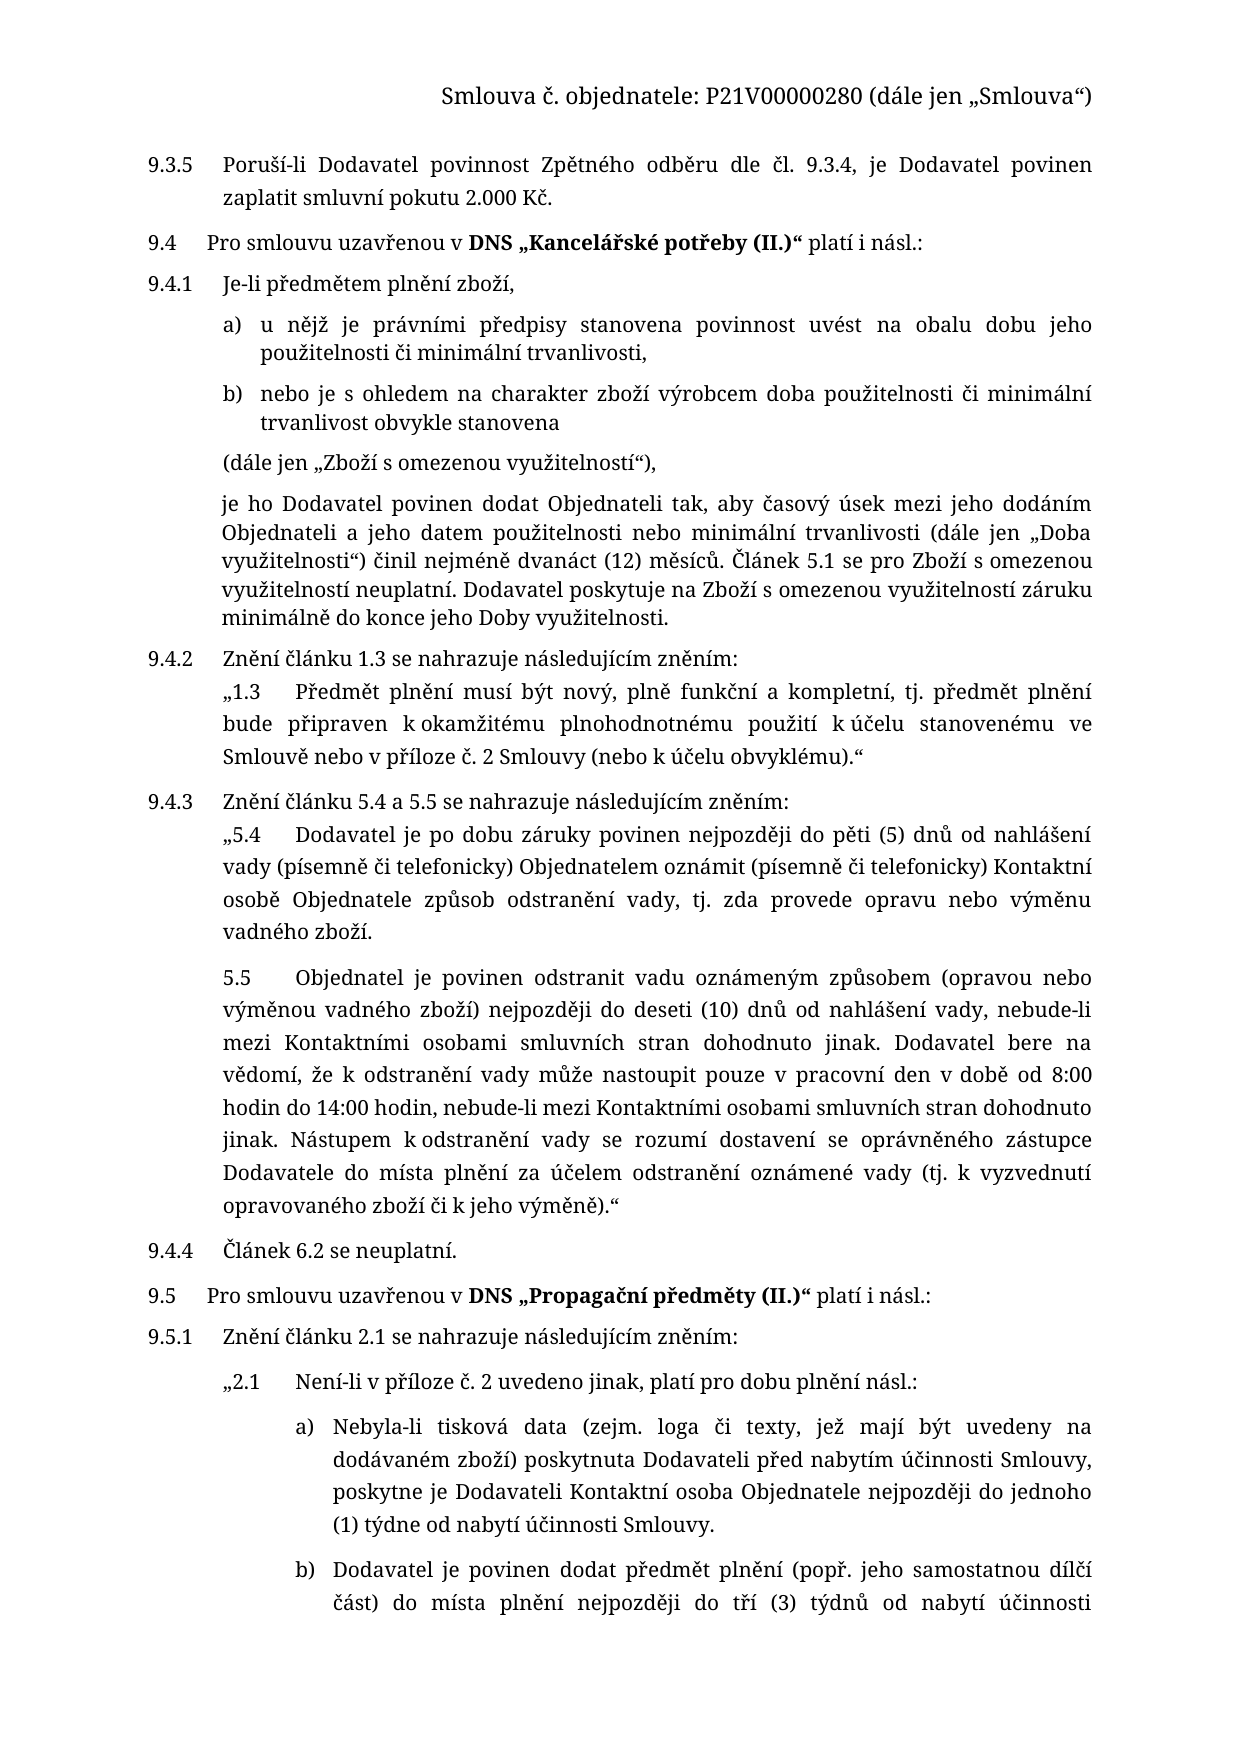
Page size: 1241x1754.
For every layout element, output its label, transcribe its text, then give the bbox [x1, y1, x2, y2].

list Pro smlouvu uzavřenou v DNS „Propagační předměty (II.)“ platí i násl.: [148, 1281, 1093, 1309]
list u nějž je právními předpisy stanovena povinnost uvést na obalu dobu jeho použitelnosti či minimální trvanlivosti, [223, 310, 1093, 367]
list „5.4 Dodavatel je po dobu záruky povinen nejpozději do pěti (5) dnů od nahlášení vady (písemně či telefonicky) Objednatelem oznámit (písemně či telefonicky) Kontaktní osobě Objednatele způsob odstranění vady, tj. zda provede opravu nebo výměnu vadného zboží. [223, 820, 1093, 946]
list Nebyla-li tisková data (zejm. loga či texty, jež mají být uvedeny na dodávaném zboží) poskytnuta Dodavateli před nabytím účinnosti Smlouvy, poskytne je Dodavateli Kontaktní osoba Objednatele nejpozději do jednoho (1) týdne od nabytí účinnosti Smlouvy. [295, 1412, 1093, 1538]
list nebo je s ohledem na charakter zboží výrobcem doba použitelnosti či minimální trvanlivost obvykle stanovena [223, 379, 1093, 436]
list „2.1 Není-li v příloze č. 2 uvedeno jinak, platí pro dobu plnění násl.: [223, 1367, 1093, 1396]
list Znění článku 2.1 se nahrazuje následujícím zněním: [148, 1322, 1093, 1350]
list Článek 6.2 se neuplatní. [148, 1236, 1093, 1264]
list „1.3 Předmět plnění musí být nový, plně funkční a kompletní, tj. předmět plnění bude připraven k okamžitému plnohodnotnému použití k účelu stanovenému ve Smlouvě nebo v příloze č. 2 Smlouvy (nebo k účelu obvyklému).“ [223, 677, 1093, 770]
list 5.5 Objednatel je povinen odstranit vadu oznámeným způsobem (opravou nebo výměnou vadného zboží) nejpozději do deseti (10) dnů od nahlášení vady, nebude-li mezi Kontaktními osobami smluvních stran dohodnuto jinak. Dodavatel bere na vědomí, že k odstranění vady může nastoupit pouze v pracovní den v době od 8:00 hodin do 14:00 hodin, nebude-li mezi Kontaktními osobami smluvních stran dohodnuto jinak. Nástupem k odstranění vady se rozumí dostavení se oprávněného zástupce Dodavatele do místa plnění za účelem odstranění oznámené vady (tj. k vyzvednutí opravovaného zboží či k jeho výměně).“ [223, 963, 1093, 1219]
text je ho Dodavatel povinen dodat Objednateli tak, aby časový úsek mezi jeho dodáním Objednateli a jeho datem použitelnosti nebo minimální trvanlivosti (dále jen „Doba využitelnosti“) činil nejméně dvanáct (12) měsíců. Článek 5.1 se pro Zboží s omezenou využitelností neuplatní. Dodavatel poskytuje na Zboží s omezenou využitelností záruku minimálně do konce jeho Doby využitelnosti. [221, 489, 1093, 632]
list Pro smlouvu uzavřenou v DNS „Kancelářské potřeby (II.)“ platí i násl.: [148, 228, 1093, 256]
list Znění článku 1.3 se nahrazuje následujícím zněním: [148, 644, 1093, 673]
text (dále jen „Zboží s omezenou využitelností“), [223, 448, 1093, 477]
list Je-li předmětem plnění zboží, [148, 269, 1093, 297]
list Znění článku 5.4 a 5.5 se nahrazuje následujícím zněním: [148, 787, 1093, 816]
list Poruší-li Dodavatel povinnost Zpětného odběru dle čl. 9.3.4, je Dodavatel povinen zaplatit smluvní pokutu 2.000 Kč. [148, 150, 1093, 211]
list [295, 1555, 1093, 1616]
